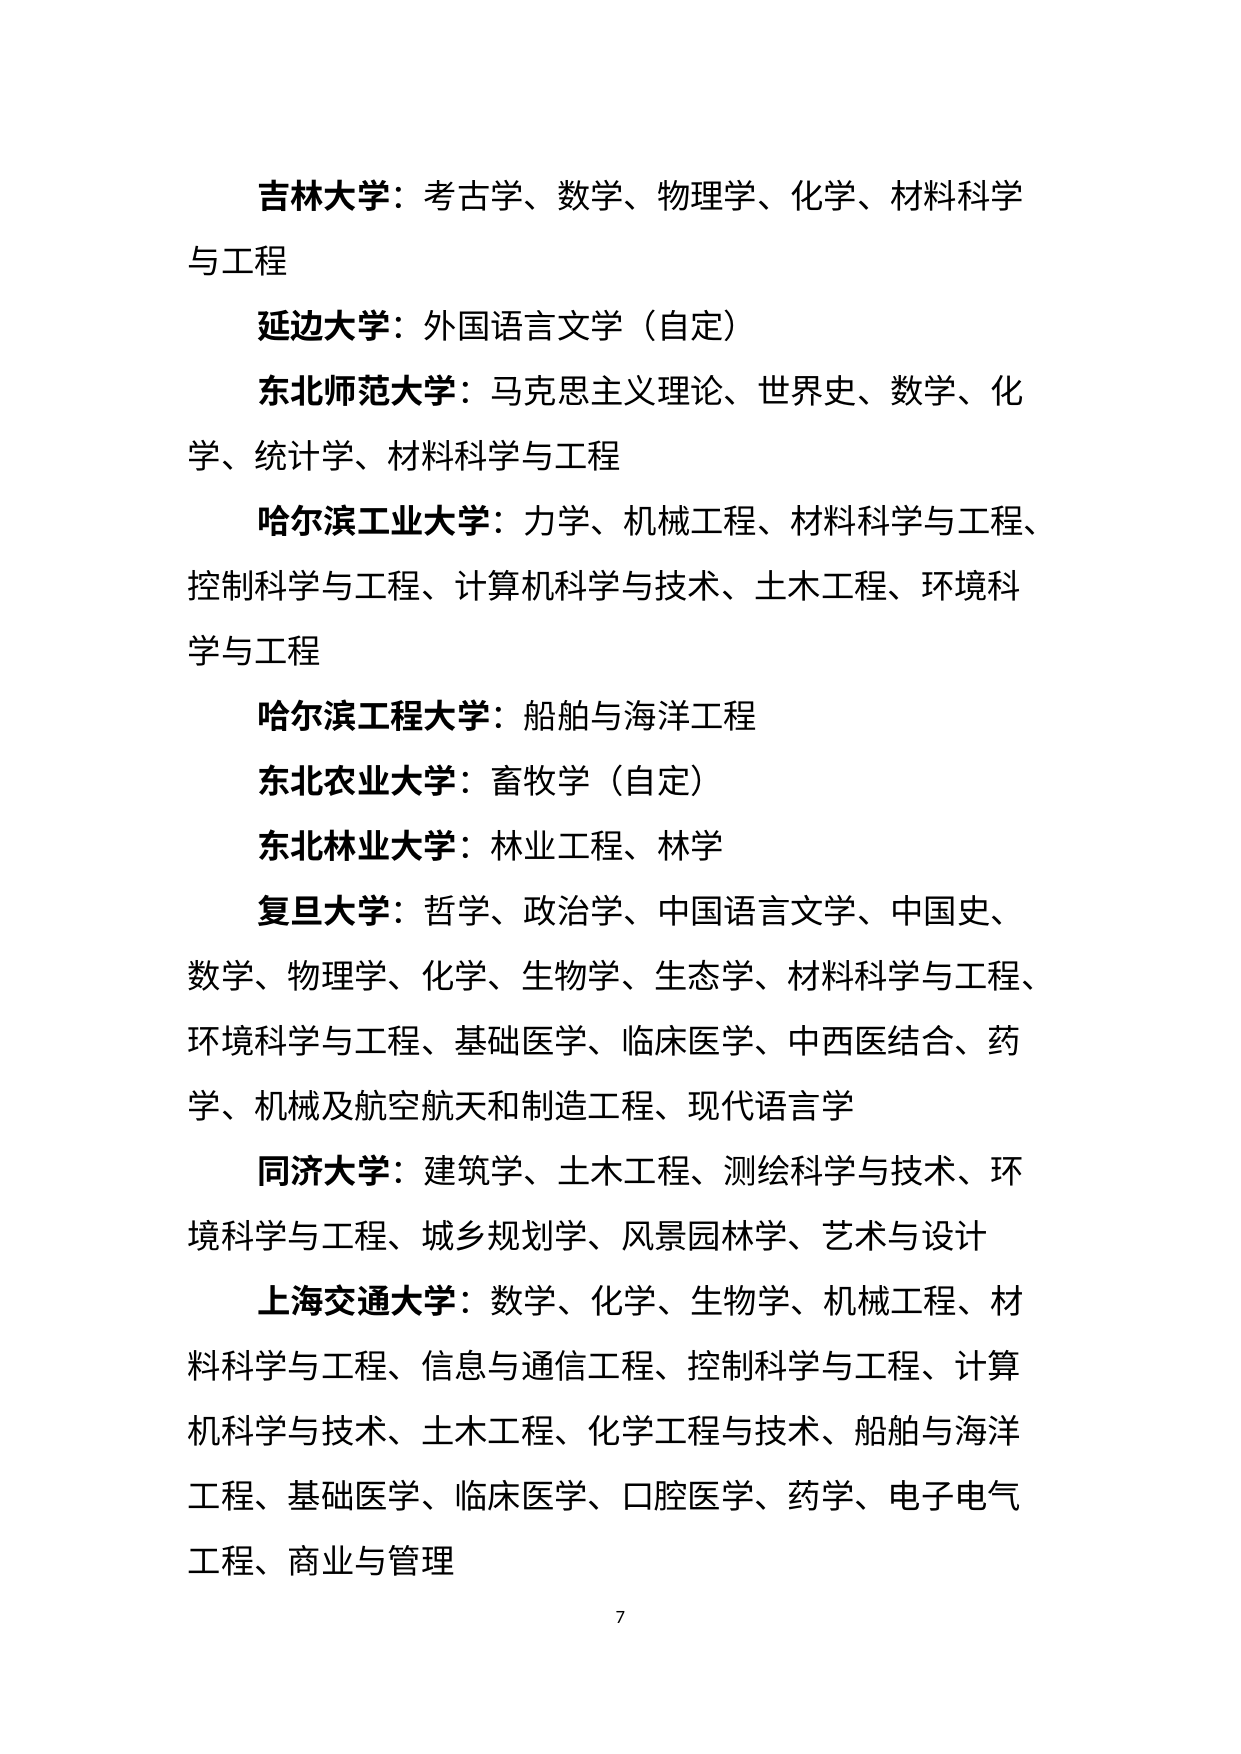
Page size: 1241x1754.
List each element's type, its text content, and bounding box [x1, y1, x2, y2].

text 东北师范大学：马克思主义理论、世界史、数学、化学、统计学、材料科学与工程 [187, 357, 1053, 487]
text 哈尔滨工业大学：力学、机械工程、材料科学与工程、控制科学与工程、计算机科学与技术、土木工程、环境科学与工程 [187, 487, 1053, 682]
text 哈尔滨工程大学：船舶与海洋工程 [187, 682, 1053, 747]
text 复旦大学：哲学、政治学、中国语言文学、中国史、数学、物理学、化学、生物学、生态学、材料科学与工程、环境科学与工程、基础医学、临床医学、中西医结合、药学、机械及航空航天和制造工程、现代语言学 [187, 877, 1053, 1137]
text 延边大学：外国语言文学（自定） [187, 292, 1053, 357]
text 吉林大学：考古学、数学、物理学、化学、材料科学与工程 [187, 162, 1053, 292]
text 东北林业大学：林业工程、林学 [187, 812, 1053, 877]
text 同济大学：建筑学、土木工程、测绘科学与技术、环境科学与工程、城乡规划学、风景园林学、艺术与设计 [187, 1137, 1053, 1267]
text 上海交通大学：数学、化学、生物学、机械工程、材料科学与工程、信息与通信工程、控制科学与工程、计算机科学与技术、土木工程、化学工程与技术、船舶与海洋工程、基础医学、临床医学、口腔医学、药学、电子电气工程、商业与管理 [187, 1267, 1053, 1592]
text 东北农业大学：畜牧学（自定） [187, 747, 1053, 812]
